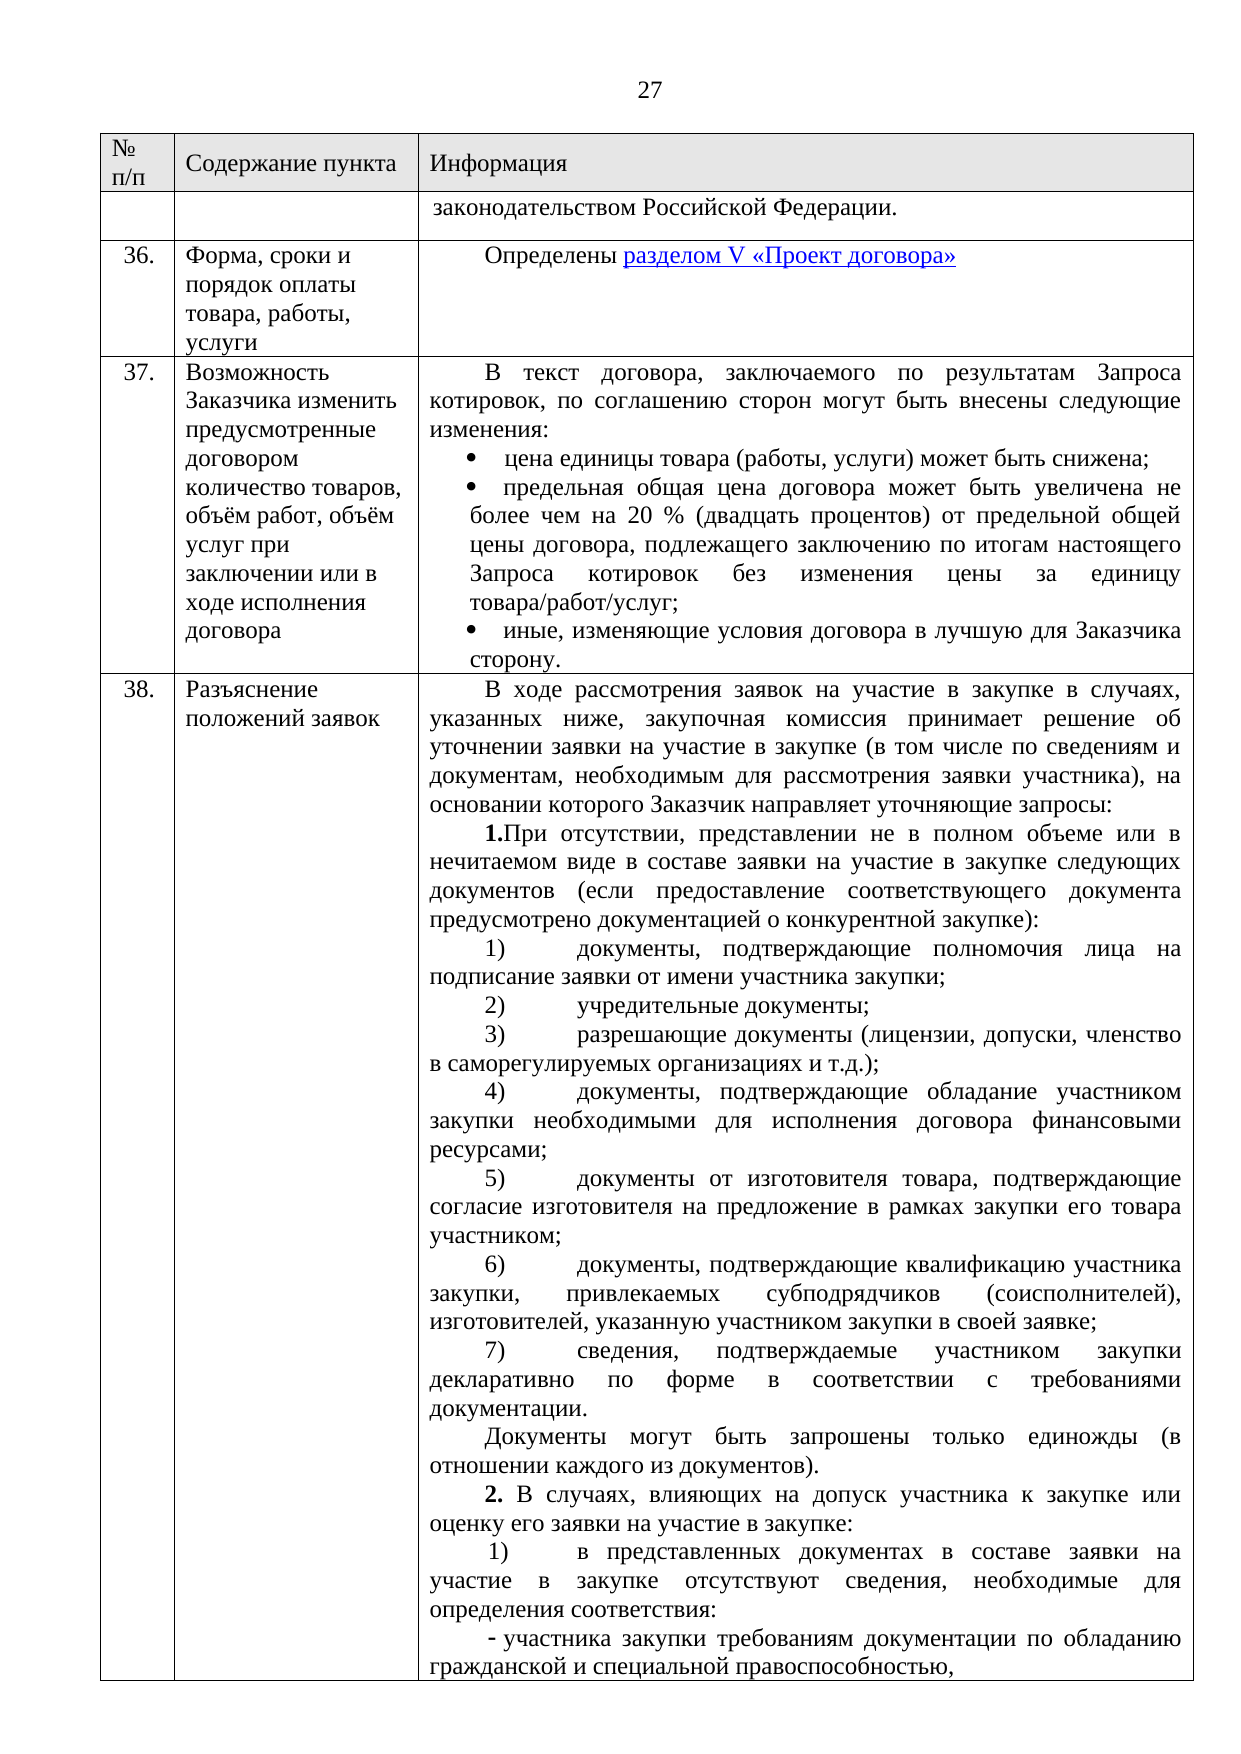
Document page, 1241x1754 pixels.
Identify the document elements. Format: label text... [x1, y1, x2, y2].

table_cell [101, 674, 174, 1680]
table_header № п/п [101, 134, 174, 191]
table_cell Возможность Заказчика изменить предусмотренные договором количество товаров, объём работ, объём услуг при заключении или в ходе исполнения договора [175, 357, 418, 673]
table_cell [419, 674, 1193, 1680]
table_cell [419, 192, 1193, 239]
table_cell [101, 192, 174, 239]
table_header Содержание пункта [175, 134, 418, 191]
table_header Информация [419, 134, 1193, 191]
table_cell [175, 192, 418, 239]
table_cell Форма, сроки и порядок оплаты товара, работы, услуги [175, 241, 418, 356]
table_cell Определены разделом V «Проект договора» [419, 241, 1193, 356]
table_cell В текст договора, заключаемого по результатам Запроса котировок, по соглашению сторон могут быть внесены следующие изменения: цена единицы товара (работы, услуги) может быть снижена; предельная общая цена договора может быть увеличена не более чем на 20 % (двадцать процентов) от предельной общей цены договора, подлежащего заключению по итогам настоящего Запроса котировок без изменения цены за единицу товара/работ/услуг; иные, изменяющие условия договора в лучшую для Заказчика сторону. [419, 357, 1193, 673]
table_cell [101, 357, 174, 673]
table_cell Разъяснение положений заявок [175, 674, 418, 1680]
table_cell [101, 241, 174, 356]
